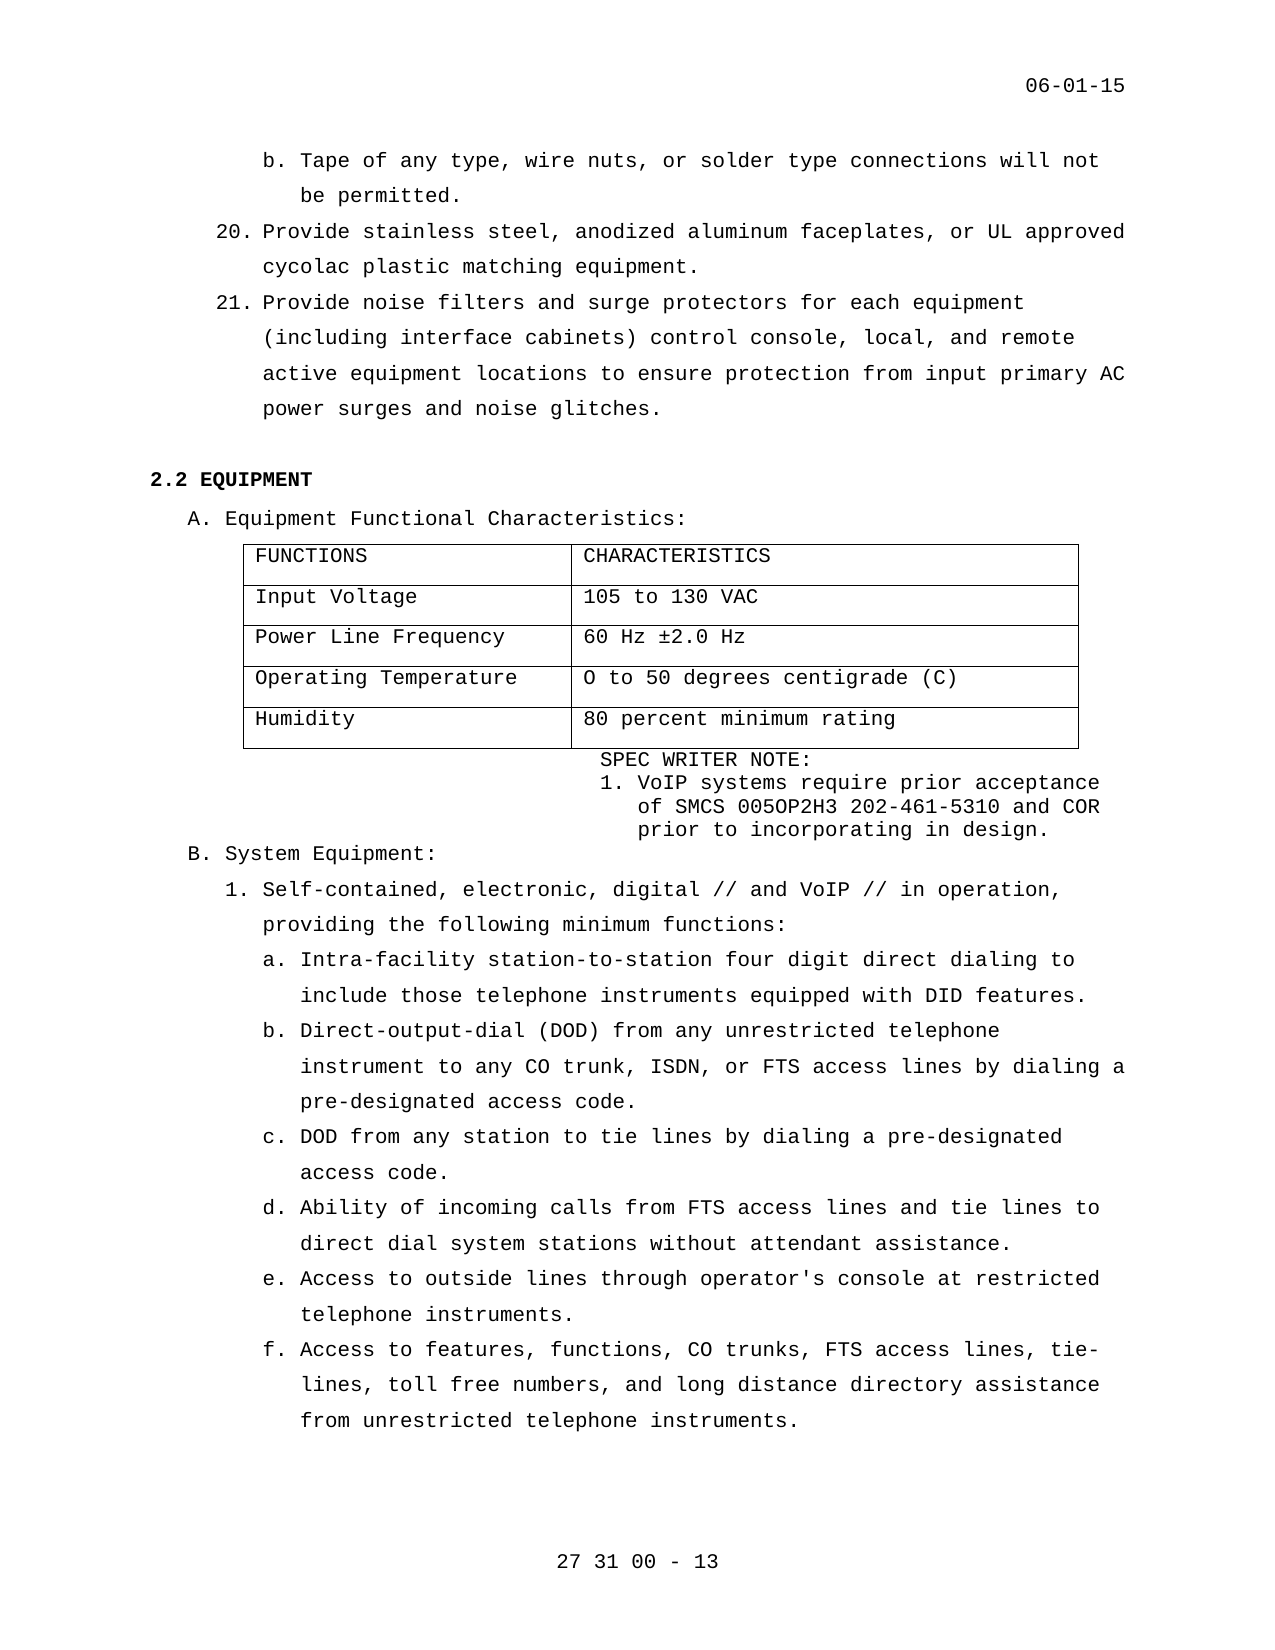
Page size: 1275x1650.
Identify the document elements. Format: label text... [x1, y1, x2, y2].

table_header FUNCTIONS [244, 545, 571, 584]
text System Equipment: [187, 843, 1125, 867]
table_cell 105 to 130 VAC [572, 586, 1078, 625]
table_cell O to 50 degrees centigrade (C) [572, 667, 1078, 707]
text SPEC WRITER NOTE: [600, 748, 1125, 772]
text Self-contained, electronic, digital // and VoIP // in operation, providing the following minimum functions: [225, 878, 1125, 938]
table_cell Input Voltage [244, 586, 571, 625]
text 1. VoIP systems require prior acceptance of SMCS 005OP2H3 202-461-5310 and COR prior to incorporating in design. [600, 772, 1125, 843]
table_header CHARACTERISTICS [572, 545, 1078, 584]
text EQUIPMENT [150, 469, 1125, 492]
text Direct-output-dial (DOD) from any unrestricted telephone instrument to any CO trunk, ISDN, or FTS access lines by dialing a pre-designated access code. [262, 1020, 1125, 1115]
text DOD from any station to tie lines by dialing a pre-designated access code. [262, 1126, 1125, 1186]
table_cell 80 percent minimum rating [572, 708, 1078, 747]
text Ability of incoming calls from FTS access lines and tie lines to direct dial system stations without attendant assistance. [262, 1197, 1125, 1256]
text Access to features, functions, CO trunks, FTS access lines, tie-lines, toll free numbers, and long distance directory assistance from unrestricted telephone instruments. [262, 1339, 1125, 1433]
text Provide noise filters and surge protectors for each equipment (including interface cabinets) control console, local, and remote active equipment locations to ensure protection from input primary AC power surges and noise glitches. [216, 292, 1125, 422]
text Tape of any type, wire nuts, or solder type connections will not be permitted. [262, 150, 1125, 209]
text Intra-facility station-to-station four digit direct dialing to include those telephone instruments equipped with DID features. [262, 949, 1125, 1008]
table_cell Operating Temperature [244, 667, 571, 707]
text Access to outside lines through operator's console at restricted telephone instruments. [262, 1268, 1125, 1327]
text Equipment Functional Characteristics: [187, 508, 1125, 532]
text Provide stainless steel, anodized aluminum faceplates, or UL approved cycolac plastic matching equipment. [216, 221, 1125, 280]
table_cell 60 Hz ±2.0 Hz [572, 626, 1078, 666]
table_cell Power Line Frequency [244, 626, 571, 666]
table_cell Humidity [244, 708, 571, 747]
